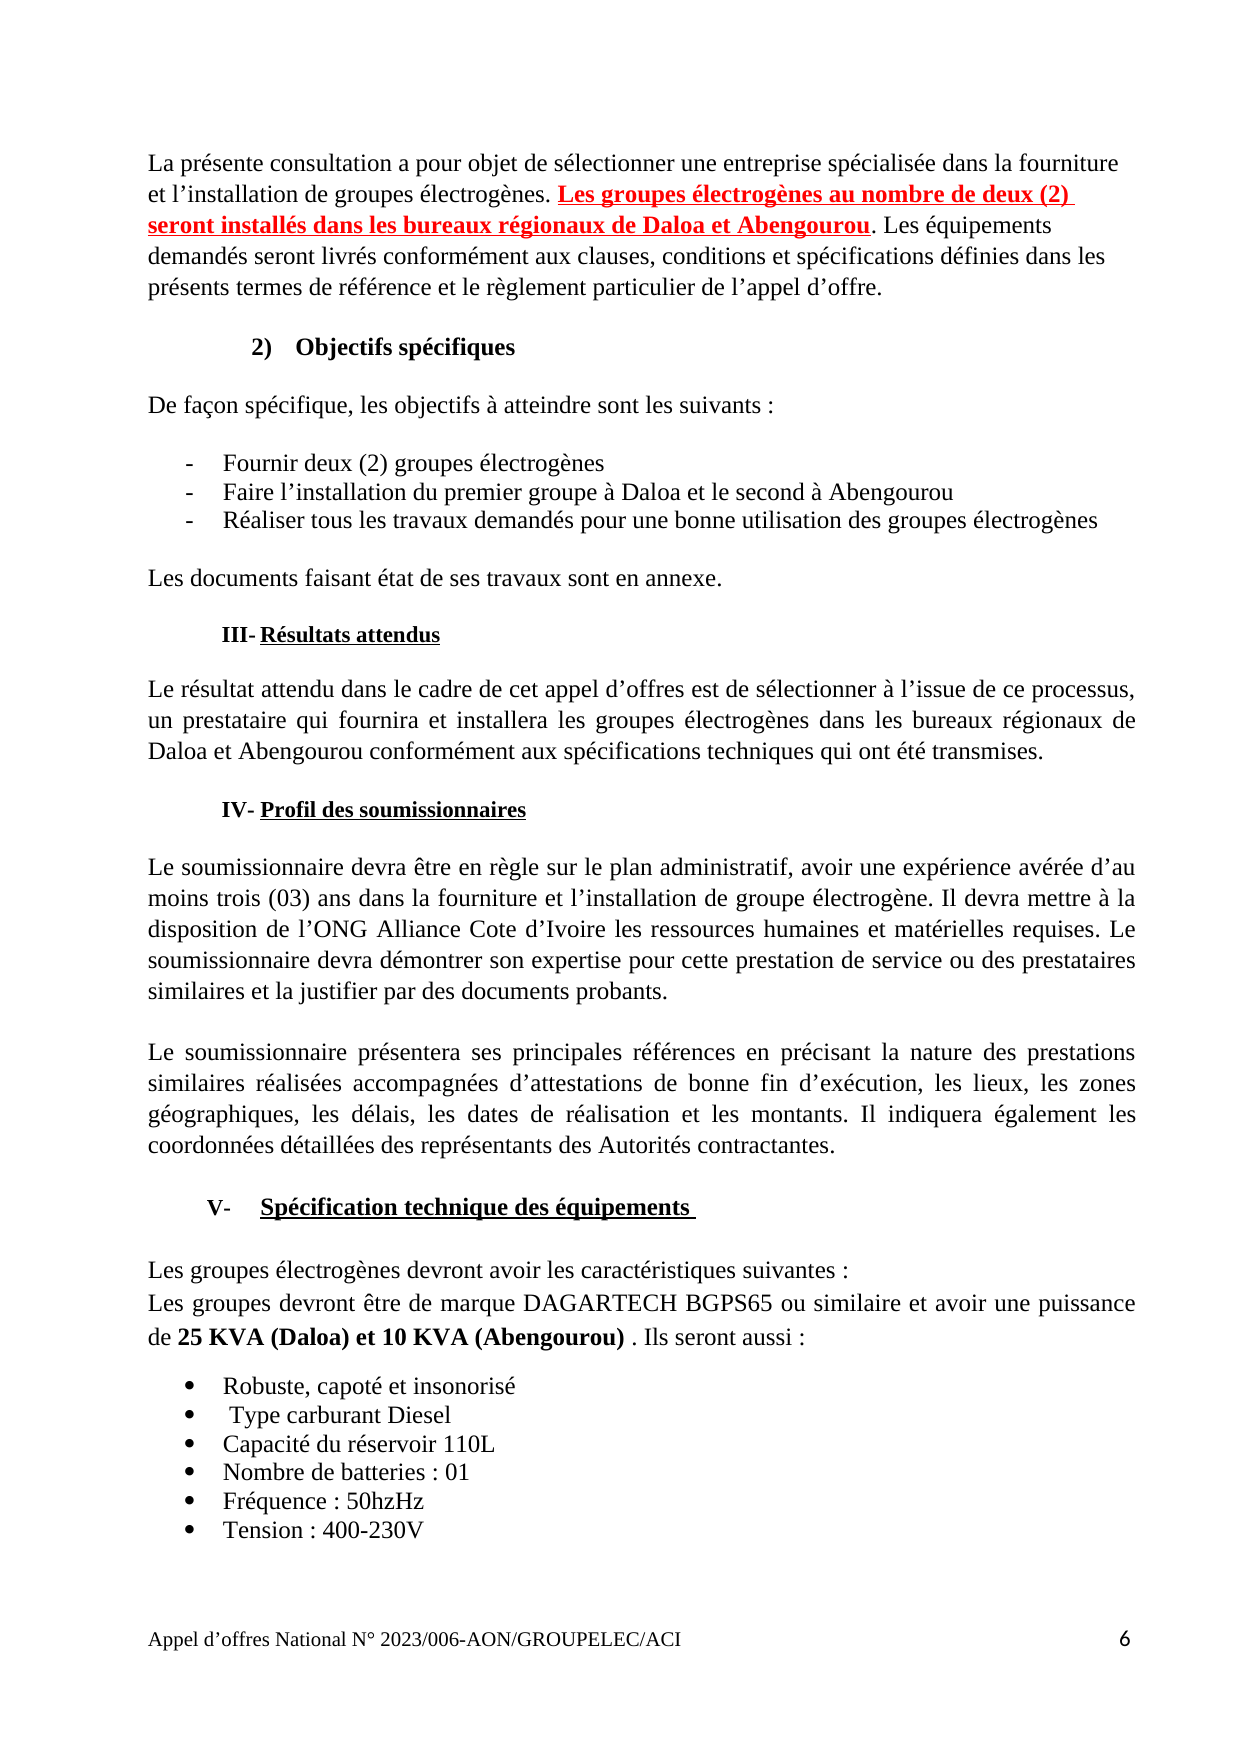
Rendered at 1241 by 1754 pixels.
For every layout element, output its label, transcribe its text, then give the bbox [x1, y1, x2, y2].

list Résultats attendus [221, 621, 1137, 647]
list Tension : 400-230V [185, 1515, 1151, 1544]
text Les groupes électrogènes devront avoir les caractéristiques suivantes : [148, 1256, 1137, 1284]
list Réaliser tous les travaux demandés pour une bonne utilisation des groupes électrogènes [185, 505, 1137, 534]
text Le soumissionnaire présentera ses principales références en précisant la nature des prestations similaires réalisées accompagnées d’attestations de bonne fin d’exécution, les lieux, les zones géographiques, les délais, les dates de réalisation et les montants. Il indiquera également les coordonnées détaillées des représentants des Autorités contractantes. [148, 1037, 1137, 1159]
text Le soumissionnaire devra être en règle sur le plan administratif, avoir une expérience avérée d’au moins trois (03) ans dans la fourniture et l’installation de groupe électrogène. Il devra mettre à la disposition de l’ONG Alliance Cote d’Ivoire les ressources humaines et matérielles requises. Le soumissionnaire devra démontrer son expertise pour cette prestation de service ou des prestataires similaires et la justifier par des documents probants. [148, 852, 1137, 1004]
list Nombre de batteries : 01 [185, 1457, 1151, 1486]
list Fournir deux (2) groupes électrogènes [185, 448, 1137, 477]
list Objectifs spécifiques [251, 332, 1137, 361]
list Fréquence : 50hzHz [185, 1486, 1151, 1515]
text De façon spécifique, les objectifs à atteindre sont les suivants : [148, 390, 1137, 419]
list Faire l’installation du premier groupe à Daloa et le second à Abengourou [185, 477, 1137, 505]
text Les groupes devront être de marque DAGARTECH BGPS65 ou similaire et avoir une puissance de 25 KVA (Daloa) et 10 KVA (Abengourou) . Ils seront aussi : [148, 1288, 1137, 1350]
list Type carburant Diesel [185, 1400, 1151, 1429]
list Spécification technique des équipements [207, 1192, 1137, 1221]
list Capacité du réservoir 110L [185, 1429, 1151, 1457]
list Profil des soumissionnaires [221, 796, 1137, 822]
text Les documents faisant état de ses travaux sont en annexe. [148, 563, 1137, 592]
text La présente consultation a pour objet de sélectionner une entreprise spécialisée dans la fourniture et l’installation de groupes électrogènes. Les groupes électrogènes au nombre de deux (2) seront installés dans les bureaux régionaux de Daloa et Abengourou. Les équipements demandés seront livrés conformément aux clauses, conditions et spécifications définies dans les présents termes de référence et le règlement particulier de l’appel d’offre. [148, 148, 1137, 301]
list Robuste, capoté et insonorisé [185, 1371, 1151, 1400]
text Le résultat attendu dans le cadre de cet appel d’offres est de sélectionner à l’issue de ce processus, un prestataire qui fournira et installera les groupes électrogènes dans les bureaux régionaux de Daloa et Abengourou conformément aux spécifications techniques qui ont été transmises. [148, 674, 1137, 765]
